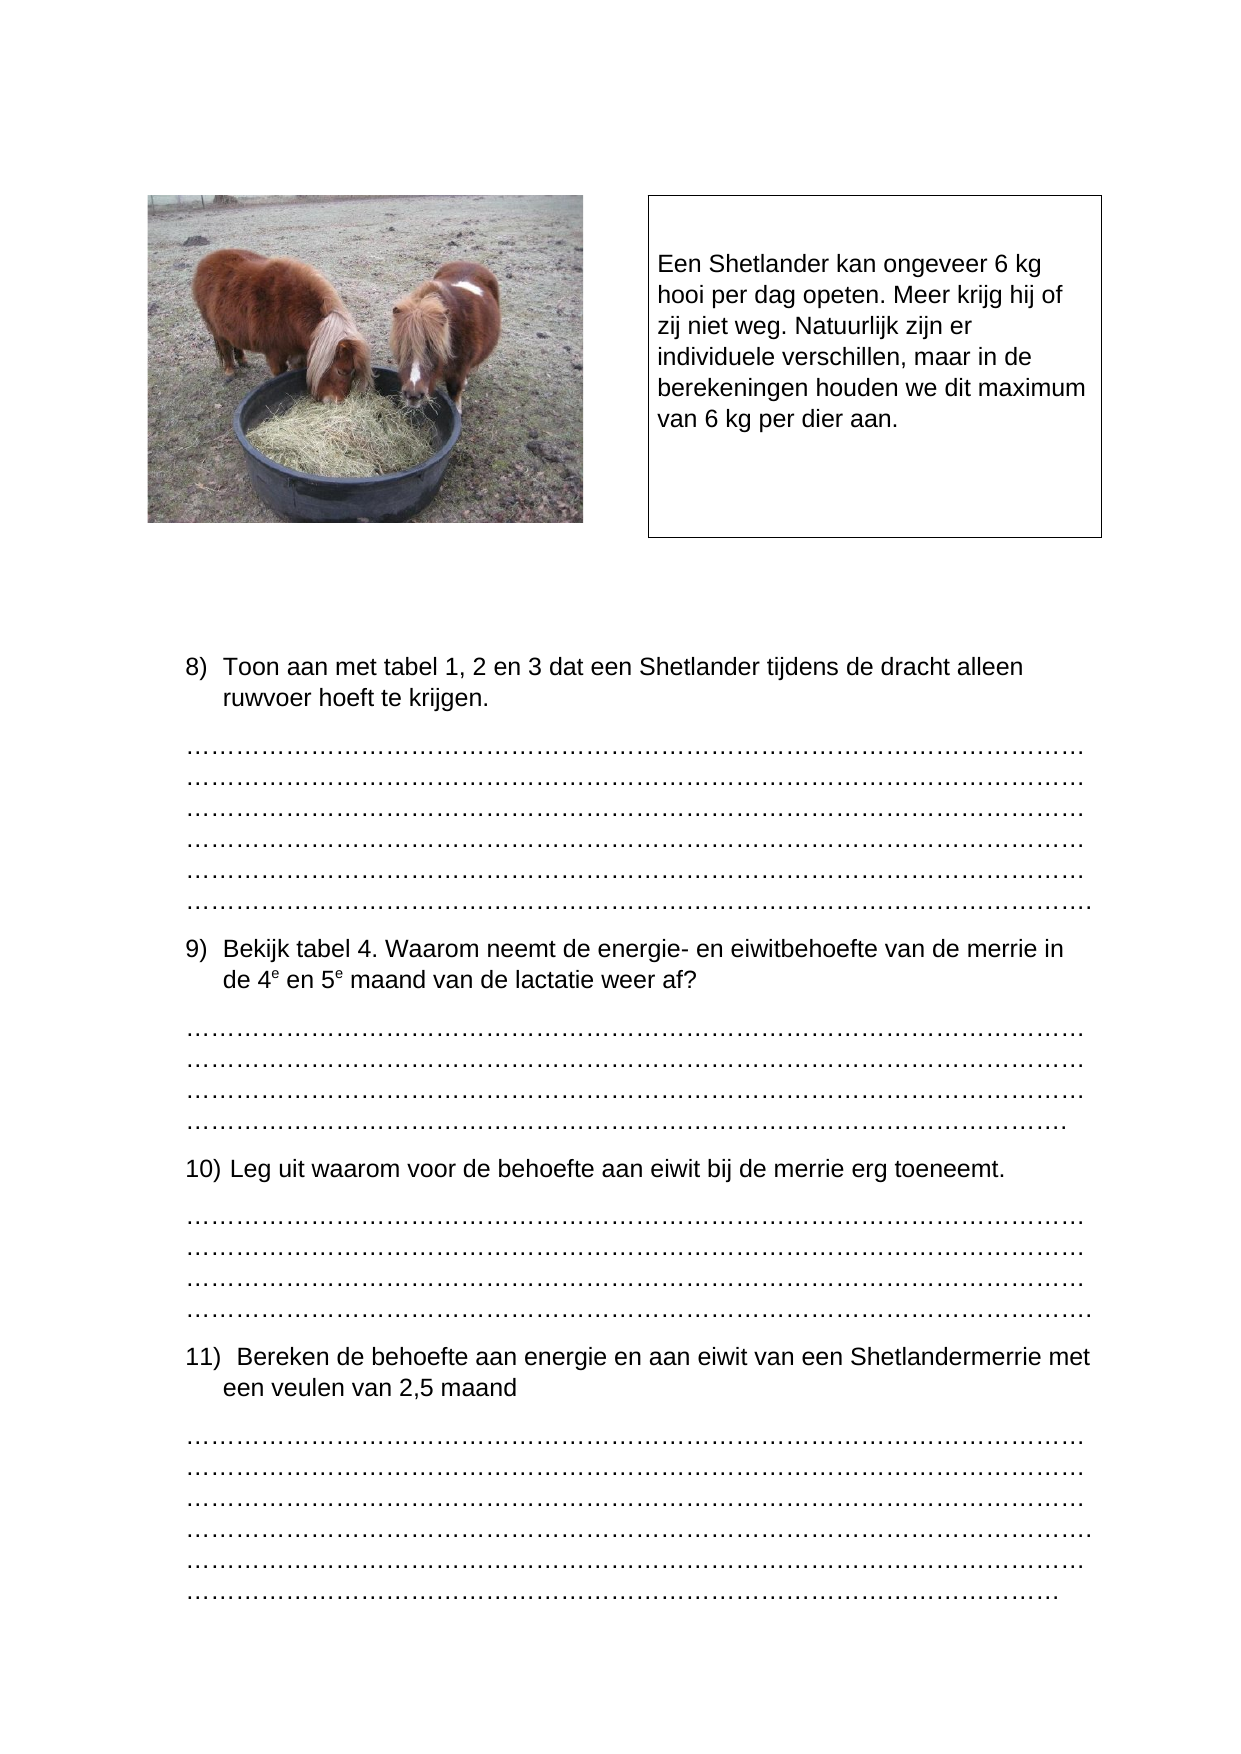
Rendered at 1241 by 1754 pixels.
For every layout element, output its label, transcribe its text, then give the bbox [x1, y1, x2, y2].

list Bereken de behoefte aan energie en aan eiwit van een Shetlandermerrie met een veulen van 2,5 maand [185, 1342, 1093, 1402]
picture [147, 195, 584, 523]
list Toon aan met tabel 1, 2 en 3 dat een Shetlander tijdens de dracht alleen ruwvoer hoeft te krijgen. [185, 652, 1093, 712]
text ………………………………………………………………………………………………………………………………………………………………………………………………………………………………………………………………………………………………………………………………………………………………………………………………………………………………………………………………………………………………………………………………………………………………………………………………. [185, 731, 1093, 915]
list Leg uit waarom voor de behoefte aan eiwit bij de merrie erg toeneemt. [185, 1154, 1093, 1182]
list Bekijk tabel 4. Waarom neemt de energie- en eiwitbehoefte van de merrie in de 4e en 5e maand van de lactatie weer af? [185, 934, 1093, 994]
text ………………………………………………………………………………………………………………………………………………………………………………………………………………………………………………………………………………………………………………………………………………………………………………………………. [185, 1201, 1093, 1323]
text ……………………………………………………………………………………………………………………………………………………………………………………………………………………………………………………………………………………………………………………………………………………………………………………………. [185, 1013, 1093, 1135]
text Een Shetlander kan ongeveer 6 kg hooi per dag opeten. Meer krijg hij of zij niet weg. Natuurlijk zijn er individuele verschillen, maar in de berekeningen houden we dit maximum van 6 kg per dier aan. [649, 246, 1101, 436]
text ……………………………………………………………………………………………………………………………………………………………………………………………………………………………………………………………………………………………………………………………………………………………………………………………….…………………………………………………………………………………………………………………………………………………………………………………………… [185, 1421, 1093, 1605]
